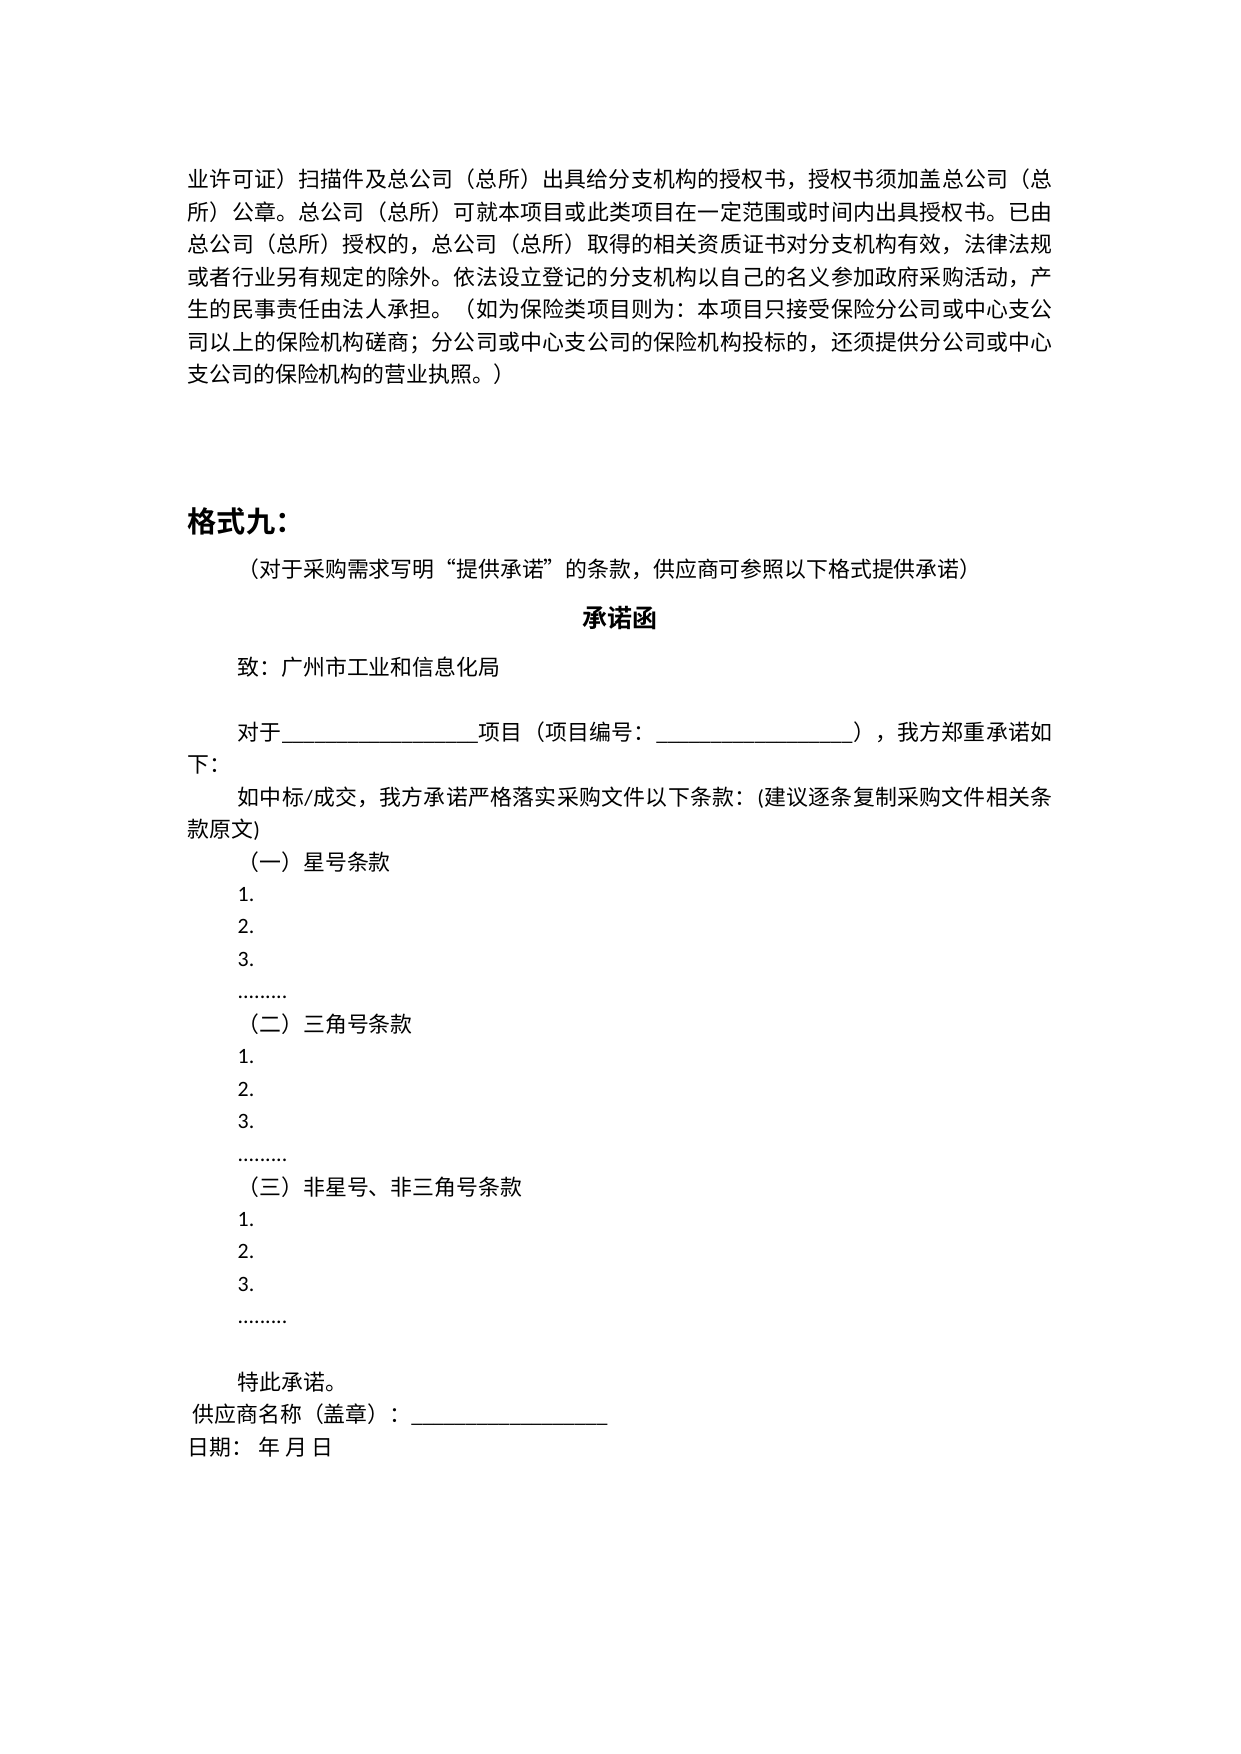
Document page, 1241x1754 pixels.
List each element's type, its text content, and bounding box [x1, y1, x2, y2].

text （三）非星号、非三角号条款 [187, 1169, 1053, 1202]
text ......... [187, 974, 1053, 1007]
text 承诺函 [187, 584, 1053, 649]
text ......... [187, 1299, 1053, 1364]
text 3. [187, 1104, 1053, 1137]
text （对于采购需求写明“提供承诺”的条款，供应商可参照以下格式提供承诺） [187, 552, 1053, 584]
text （一）星号条款 [187, 844, 1053, 877]
text 2. [187, 909, 1053, 942]
text 2. [187, 1072, 1053, 1104]
text 3. [187, 1267, 1053, 1299]
text 对于__________________项目（项目编号：__________________），我方郑重承诺如下： [187, 714, 1053, 779]
text 格式九： [187, 487, 1053, 552]
text 1. [187, 1039, 1053, 1072]
text 供应商名称（盖章）：__________________ [187, 1397, 1053, 1429]
text 1. [187, 1202, 1053, 1234]
text 1. [187, 877, 1053, 909]
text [187, 162, 1053, 389]
text 如中标/成交，我方承诺严格落实采购文件以下条款：(建议逐条复制采购文件相关条款原文) [187, 779, 1053, 844]
text 2. [187, 1234, 1053, 1267]
text 日期： 年 月 日 [187, 1429, 1053, 1462]
text ......... [187, 1137, 1053, 1169]
text 3. [187, 942, 1053, 974]
text （二）三角号条款 [187, 1007, 1053, 1039]
text 致：广州市工业和信息化局 [187, 649, 1053, 714]
text 特此承诺。 [187, 1364, 1053, 1397]
